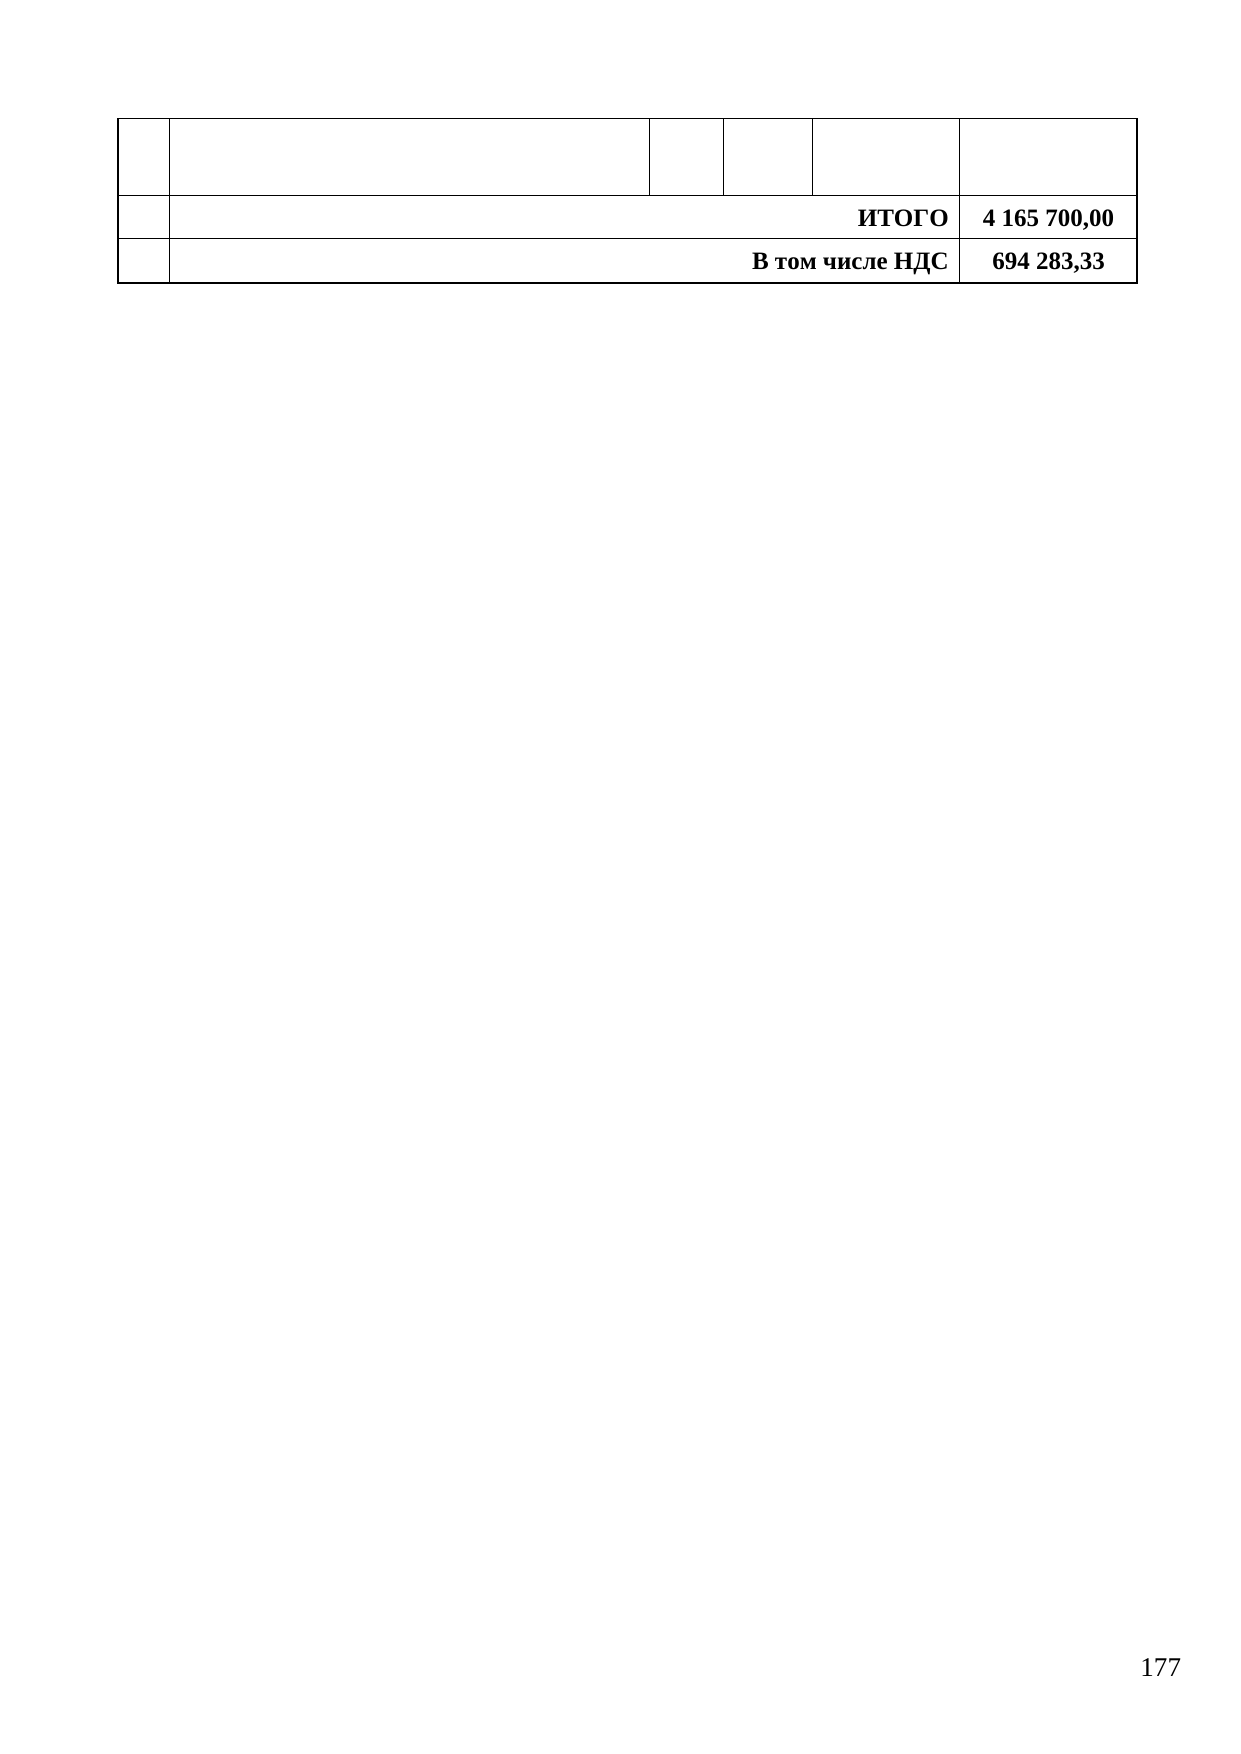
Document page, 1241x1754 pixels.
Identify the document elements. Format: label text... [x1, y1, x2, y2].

table_cell 4 165 700,00 [960, 196, 1136, 238]
table_cell [119, 239, 169, 282]
table_cell ИТОГО [170, 196, 959, 238]
table_cell В том числе НДС [170, 239, 959, 282]
table_cell [119, 196, 169, 238]
table_cell 694 283,33 [960, 239, 1136, 282]
